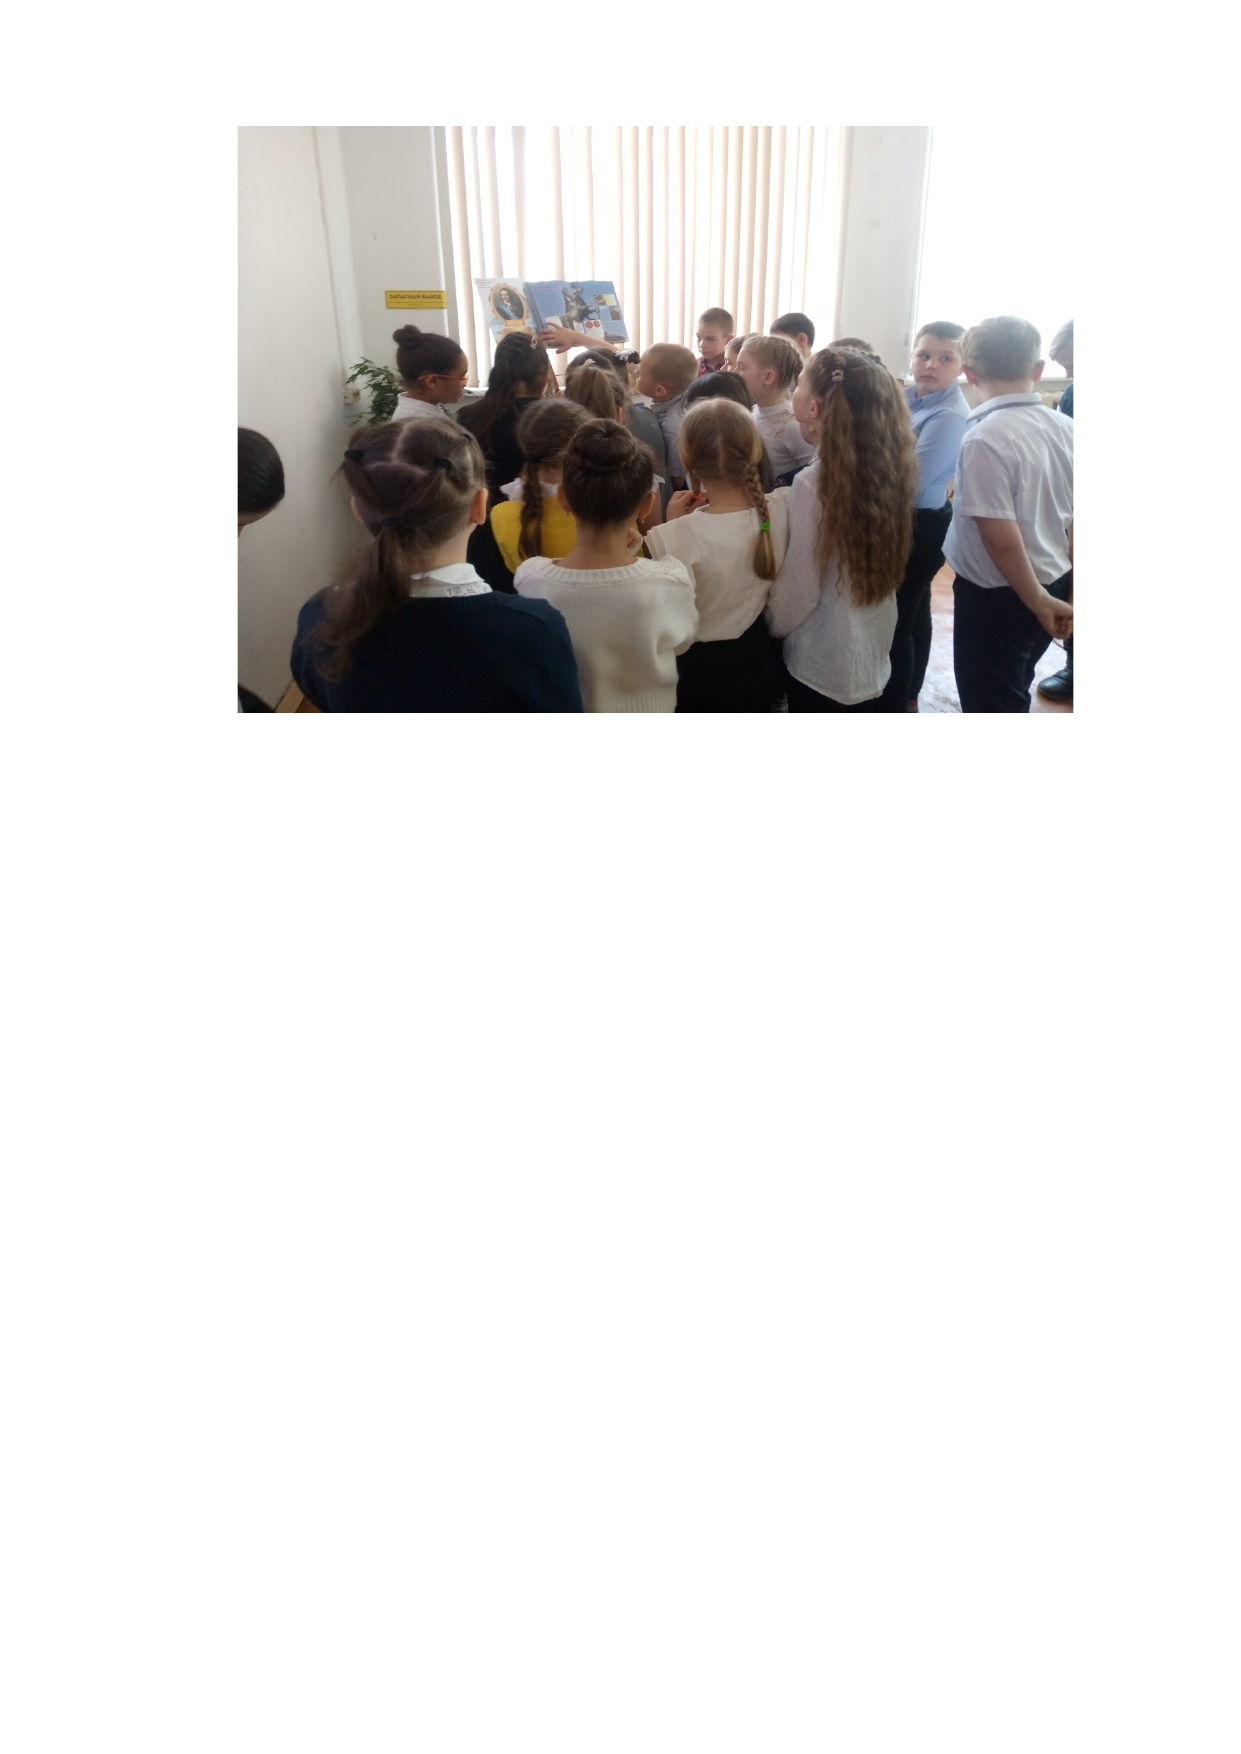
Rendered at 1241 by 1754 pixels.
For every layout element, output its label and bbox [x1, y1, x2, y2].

picture [237, 126, 1074, 713]
